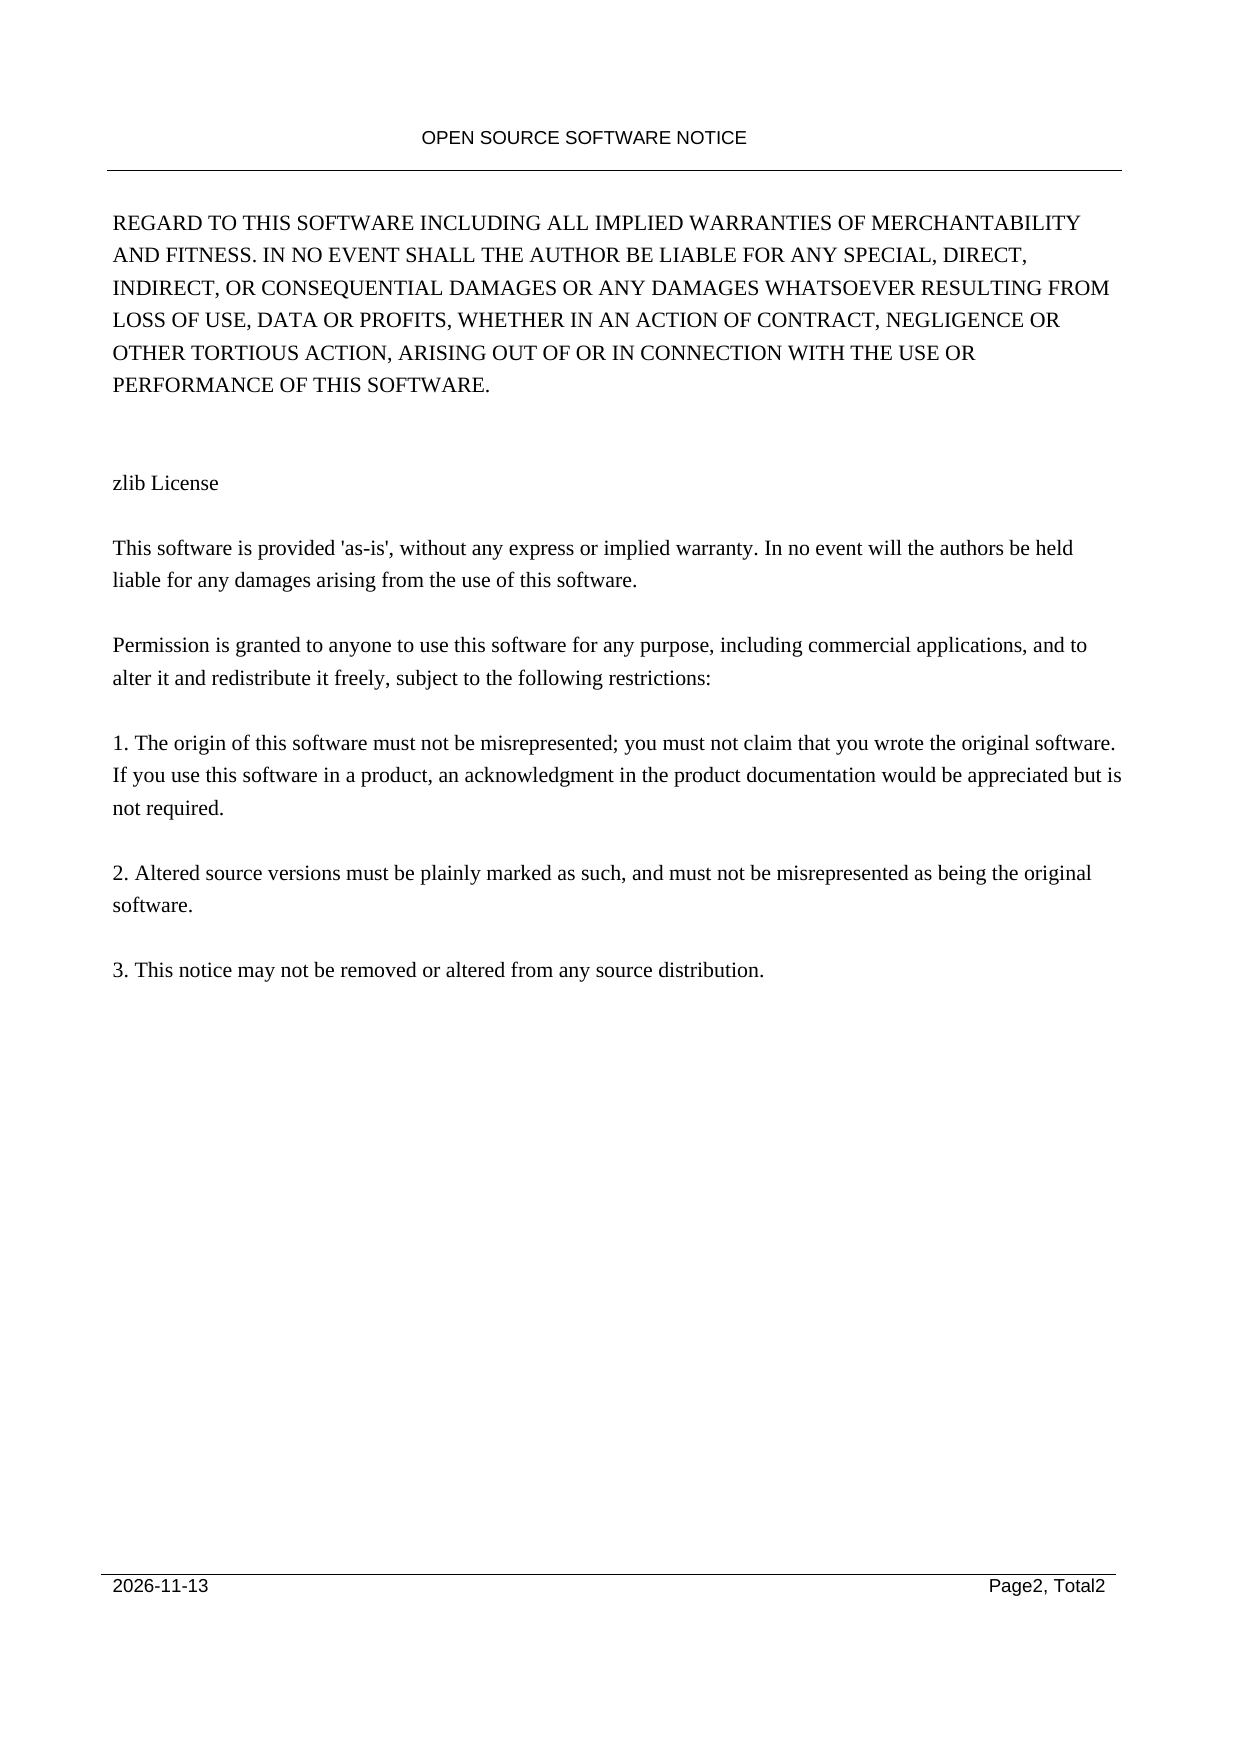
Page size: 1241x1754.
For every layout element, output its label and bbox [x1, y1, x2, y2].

text [112, 206, 1128, 986]
